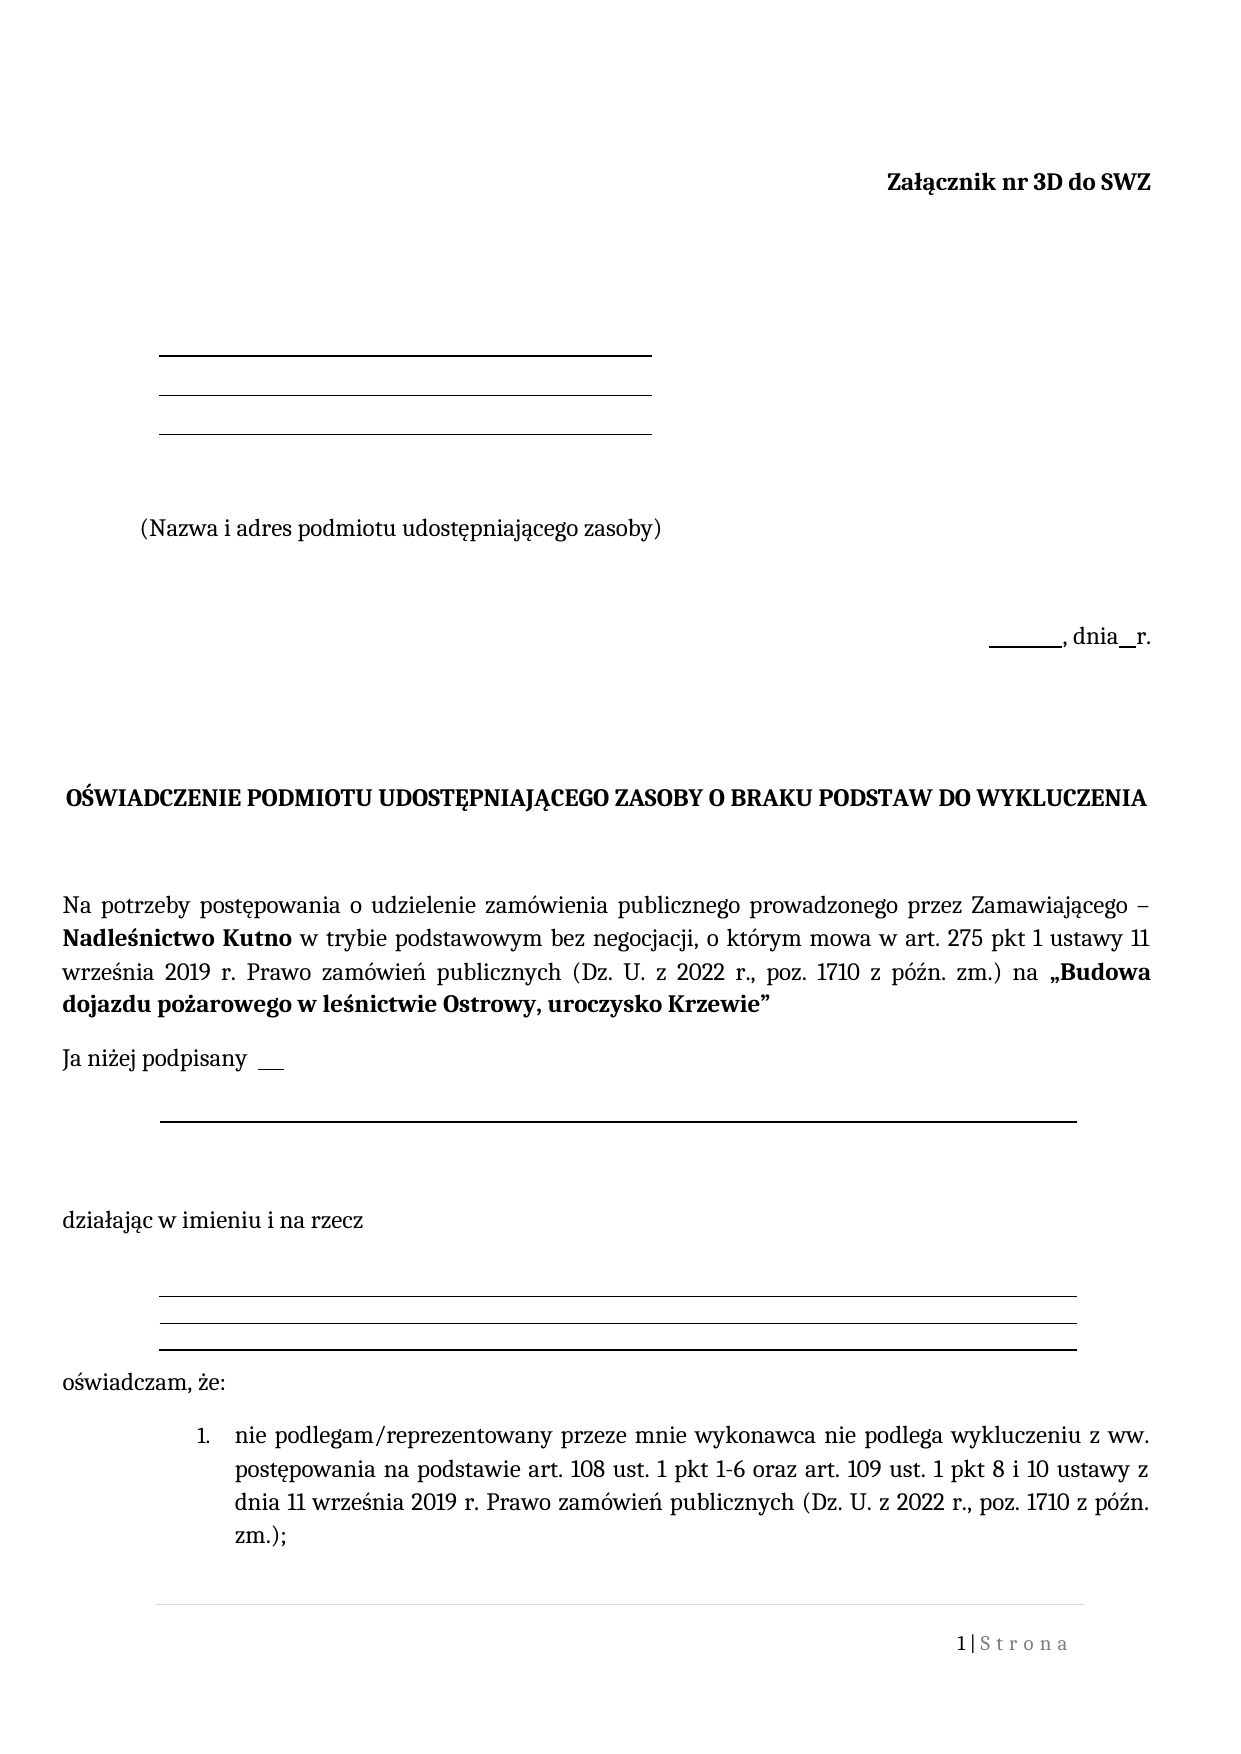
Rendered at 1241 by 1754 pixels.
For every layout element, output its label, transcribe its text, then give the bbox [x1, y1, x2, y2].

text działając w imieniu i na rzecz [62, 1206, 1151, 1235]
text OŚWIADCZENIE PODMIOTU UDOSTĘPNIAJĄCEGO ZASOBY O BRAKU PODSTAW DO WYKLUCZENIA [62, 784, 1151, 812]
text (Nazwa i adres podmiotu udostępniającego zasoby) [62, 514, 1151, 543]
text Na potrzeby postępowania o udzielenie zamówienia publicznego prowadzonego przez Zamawiającego – Nadleśnictwo Kutno w trybie podstawowym bez negocjacji, o którym mowa w art. 275 pkt 1 ustawy 11 września 2019 r. Prawo zamówień publicznych (Dz. U. z 2022 r., poz. 1710 z późn. zm.) na „Budowa dojazdu pożarowego w leśnictwie Ostrowy, uroczysko Krzewie” [62, 891, 1151, 1019]
list nie podlegam/reprezentowany przeze mnie wykonawca nie podlega wykluczeniu z ww. postępowania na podstawie art. 108 ust. 1 pkt 1-6 oraz art. 109 ust. 1 pkt 8 i 10 ustawy z dnia 11 września 2019 r. Prawo zamówień publicznych (Dz. U. z 2022 r., poz. 1710 z późn. zm.); [197, 1421, 1151, 1549]
text oświadczam, że: [62, 1368, 1151, 1396]
text Ja niżej podpisany [62, 1044, 1151, 1073]
text , dnia r. [62, 622, 1151, 651]
text Załącznik nr 3D do SWZ [62, 167, 1151, 196]
